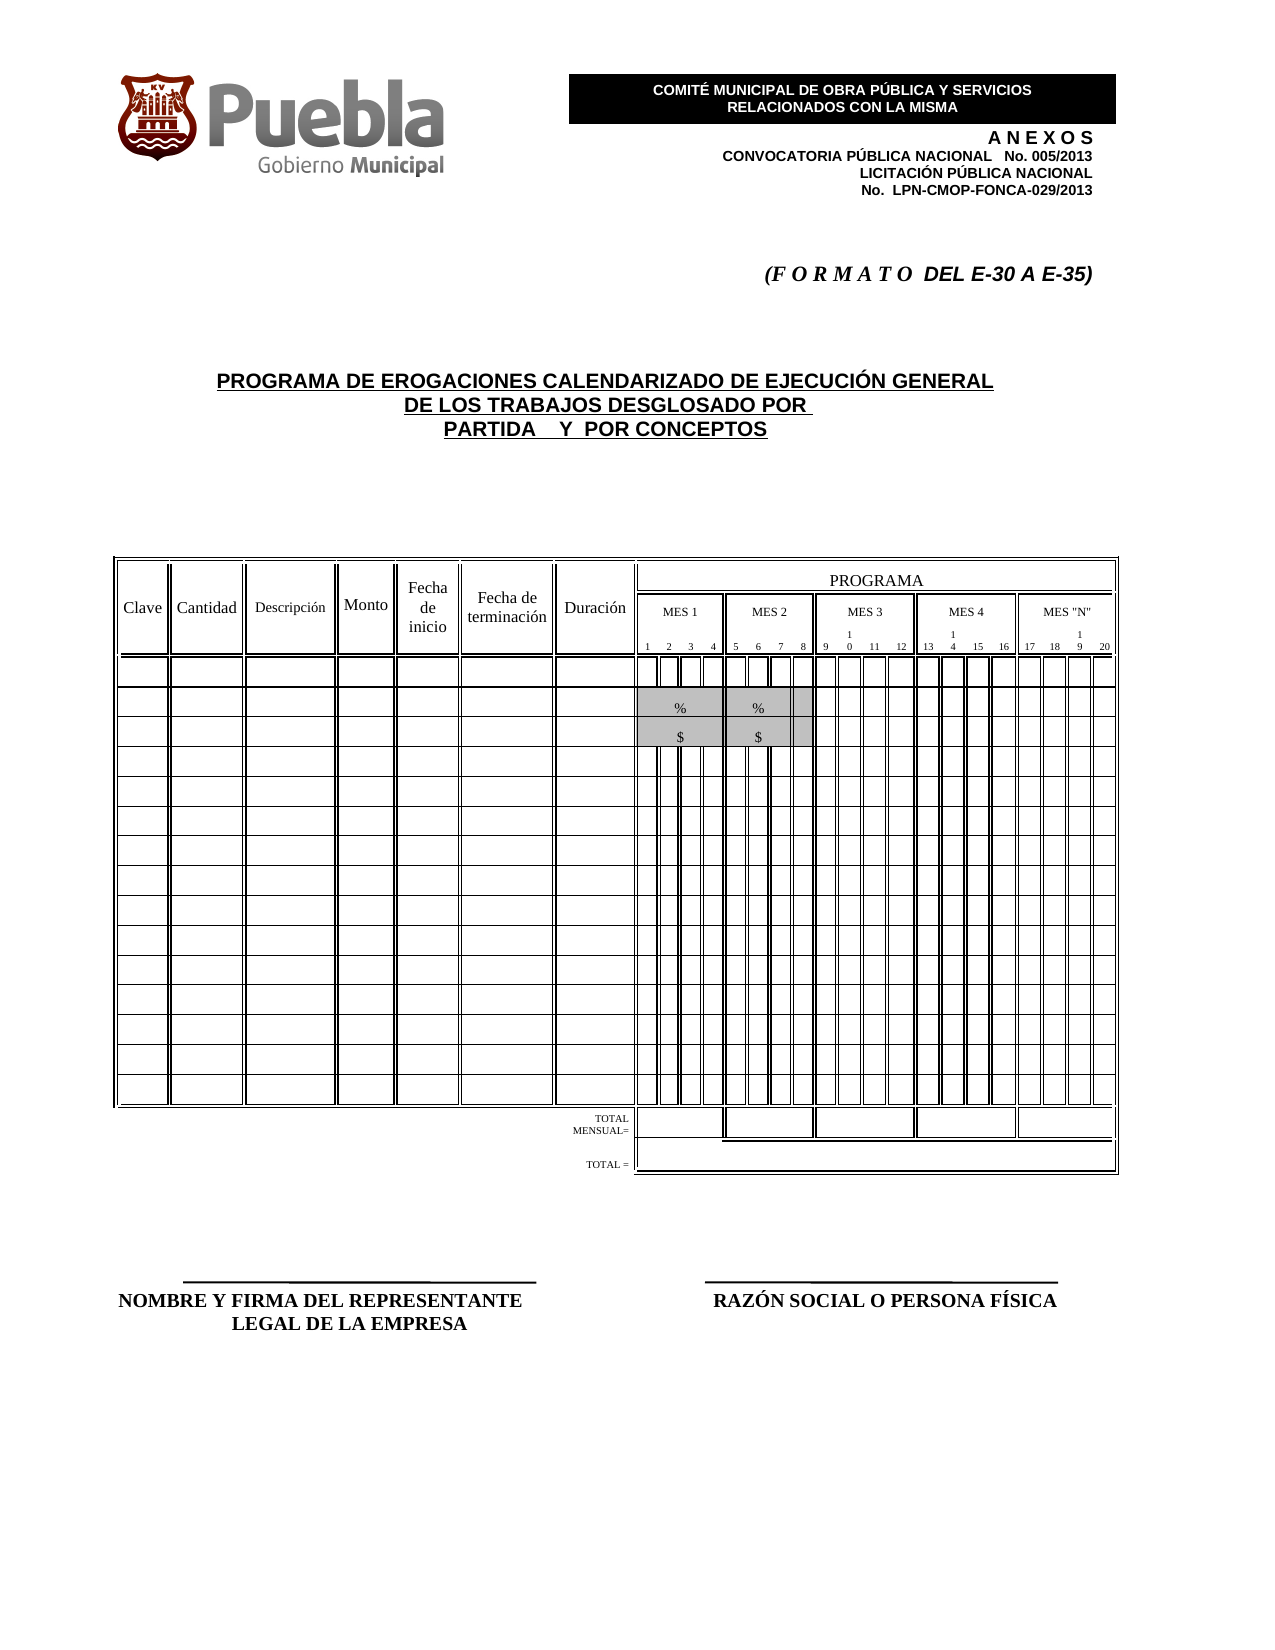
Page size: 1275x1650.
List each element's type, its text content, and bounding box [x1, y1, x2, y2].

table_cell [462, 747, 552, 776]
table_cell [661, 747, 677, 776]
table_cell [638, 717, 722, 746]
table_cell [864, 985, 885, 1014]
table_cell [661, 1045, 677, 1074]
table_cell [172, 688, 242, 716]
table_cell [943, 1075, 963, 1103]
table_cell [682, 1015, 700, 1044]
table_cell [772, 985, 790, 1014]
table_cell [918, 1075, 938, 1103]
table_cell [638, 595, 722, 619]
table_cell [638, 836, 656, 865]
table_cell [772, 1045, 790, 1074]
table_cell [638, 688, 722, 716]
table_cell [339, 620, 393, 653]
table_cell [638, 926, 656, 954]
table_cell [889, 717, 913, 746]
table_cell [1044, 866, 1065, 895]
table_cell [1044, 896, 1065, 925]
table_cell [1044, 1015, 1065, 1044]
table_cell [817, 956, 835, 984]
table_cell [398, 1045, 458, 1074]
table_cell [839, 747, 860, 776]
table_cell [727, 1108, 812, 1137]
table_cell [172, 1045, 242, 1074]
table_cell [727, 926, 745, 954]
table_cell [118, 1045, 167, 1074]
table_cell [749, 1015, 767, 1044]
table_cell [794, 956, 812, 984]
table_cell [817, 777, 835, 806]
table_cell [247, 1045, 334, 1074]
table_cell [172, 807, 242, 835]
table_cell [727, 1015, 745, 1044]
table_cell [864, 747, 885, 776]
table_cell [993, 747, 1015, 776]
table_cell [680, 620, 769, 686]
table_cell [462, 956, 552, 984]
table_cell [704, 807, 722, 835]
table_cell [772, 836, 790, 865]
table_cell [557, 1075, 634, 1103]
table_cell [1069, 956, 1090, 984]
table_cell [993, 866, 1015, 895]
text PARTIDA Y POR CONCEPTOS [118, 417, 1092, 441]
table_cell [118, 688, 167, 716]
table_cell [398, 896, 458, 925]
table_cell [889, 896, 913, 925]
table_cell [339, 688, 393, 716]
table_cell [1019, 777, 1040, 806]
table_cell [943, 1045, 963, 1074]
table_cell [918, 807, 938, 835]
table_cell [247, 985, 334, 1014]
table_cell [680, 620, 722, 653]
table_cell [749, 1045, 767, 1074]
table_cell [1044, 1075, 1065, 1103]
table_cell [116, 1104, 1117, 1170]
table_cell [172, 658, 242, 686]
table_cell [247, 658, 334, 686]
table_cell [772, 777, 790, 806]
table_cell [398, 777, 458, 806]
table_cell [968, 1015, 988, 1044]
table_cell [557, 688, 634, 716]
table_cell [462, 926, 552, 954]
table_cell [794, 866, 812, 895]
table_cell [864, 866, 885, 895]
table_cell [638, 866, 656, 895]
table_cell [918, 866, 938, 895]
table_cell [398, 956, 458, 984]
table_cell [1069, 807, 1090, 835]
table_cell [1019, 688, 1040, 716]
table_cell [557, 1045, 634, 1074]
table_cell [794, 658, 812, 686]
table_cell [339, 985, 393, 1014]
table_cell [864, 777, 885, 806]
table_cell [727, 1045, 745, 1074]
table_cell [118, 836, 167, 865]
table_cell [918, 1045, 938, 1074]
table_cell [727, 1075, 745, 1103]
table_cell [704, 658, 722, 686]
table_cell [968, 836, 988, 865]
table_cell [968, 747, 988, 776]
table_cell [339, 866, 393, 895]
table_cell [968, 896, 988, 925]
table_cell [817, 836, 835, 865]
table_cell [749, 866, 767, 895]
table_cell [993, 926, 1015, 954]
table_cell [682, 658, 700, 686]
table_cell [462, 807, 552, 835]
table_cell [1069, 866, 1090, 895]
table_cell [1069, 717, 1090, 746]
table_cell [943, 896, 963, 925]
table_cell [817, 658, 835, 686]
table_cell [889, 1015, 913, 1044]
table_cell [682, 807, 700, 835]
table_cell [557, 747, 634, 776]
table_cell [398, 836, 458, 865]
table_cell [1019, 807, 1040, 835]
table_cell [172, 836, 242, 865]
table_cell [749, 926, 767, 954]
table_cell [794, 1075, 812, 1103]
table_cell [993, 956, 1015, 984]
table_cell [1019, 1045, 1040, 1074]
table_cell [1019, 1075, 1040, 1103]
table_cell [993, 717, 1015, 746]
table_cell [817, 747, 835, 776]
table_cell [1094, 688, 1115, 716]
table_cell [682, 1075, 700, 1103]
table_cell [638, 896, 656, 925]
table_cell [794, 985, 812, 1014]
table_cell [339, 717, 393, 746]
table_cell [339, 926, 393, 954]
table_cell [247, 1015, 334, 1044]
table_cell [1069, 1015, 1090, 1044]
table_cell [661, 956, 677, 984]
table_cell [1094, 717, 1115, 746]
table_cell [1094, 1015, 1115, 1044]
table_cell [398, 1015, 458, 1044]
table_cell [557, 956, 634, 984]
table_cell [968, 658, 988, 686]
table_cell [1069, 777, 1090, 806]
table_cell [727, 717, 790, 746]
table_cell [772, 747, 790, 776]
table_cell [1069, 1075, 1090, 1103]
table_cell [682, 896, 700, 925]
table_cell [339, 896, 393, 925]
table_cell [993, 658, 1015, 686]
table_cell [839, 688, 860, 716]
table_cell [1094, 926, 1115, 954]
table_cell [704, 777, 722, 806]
text (F O R M A T O DEL E-30 A E-35) [118, 261, 1092, 286]
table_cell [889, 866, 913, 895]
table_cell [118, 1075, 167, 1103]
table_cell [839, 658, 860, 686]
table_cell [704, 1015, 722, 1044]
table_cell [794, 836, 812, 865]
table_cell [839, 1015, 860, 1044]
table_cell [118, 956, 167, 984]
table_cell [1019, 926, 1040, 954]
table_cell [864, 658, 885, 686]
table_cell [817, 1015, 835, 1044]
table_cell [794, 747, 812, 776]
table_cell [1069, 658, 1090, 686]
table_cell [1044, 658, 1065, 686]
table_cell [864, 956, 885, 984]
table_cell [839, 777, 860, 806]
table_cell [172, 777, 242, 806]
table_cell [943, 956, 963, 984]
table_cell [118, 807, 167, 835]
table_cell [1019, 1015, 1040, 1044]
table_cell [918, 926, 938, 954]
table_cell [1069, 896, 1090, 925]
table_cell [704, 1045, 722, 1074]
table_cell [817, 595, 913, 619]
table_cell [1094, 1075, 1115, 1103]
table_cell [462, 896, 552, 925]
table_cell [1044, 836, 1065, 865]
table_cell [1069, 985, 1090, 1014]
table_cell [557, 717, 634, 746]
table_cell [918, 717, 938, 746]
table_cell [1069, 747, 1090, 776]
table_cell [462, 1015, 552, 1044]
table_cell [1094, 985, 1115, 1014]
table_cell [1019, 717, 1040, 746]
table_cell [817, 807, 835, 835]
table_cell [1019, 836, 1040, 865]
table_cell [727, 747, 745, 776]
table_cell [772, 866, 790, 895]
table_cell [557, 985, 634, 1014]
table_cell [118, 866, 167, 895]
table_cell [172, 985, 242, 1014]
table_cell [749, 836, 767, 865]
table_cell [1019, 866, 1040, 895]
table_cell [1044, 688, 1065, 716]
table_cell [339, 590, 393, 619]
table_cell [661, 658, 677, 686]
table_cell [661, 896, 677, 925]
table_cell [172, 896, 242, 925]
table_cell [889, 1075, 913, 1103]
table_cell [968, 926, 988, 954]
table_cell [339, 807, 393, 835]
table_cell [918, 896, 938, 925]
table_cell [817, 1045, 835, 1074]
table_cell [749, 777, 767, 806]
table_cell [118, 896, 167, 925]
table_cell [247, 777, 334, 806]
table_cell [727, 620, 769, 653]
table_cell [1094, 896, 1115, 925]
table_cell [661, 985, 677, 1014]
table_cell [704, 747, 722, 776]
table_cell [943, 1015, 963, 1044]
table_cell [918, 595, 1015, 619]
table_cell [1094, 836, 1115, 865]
text LEGAL DE [118, 1312, 1092, 1335]
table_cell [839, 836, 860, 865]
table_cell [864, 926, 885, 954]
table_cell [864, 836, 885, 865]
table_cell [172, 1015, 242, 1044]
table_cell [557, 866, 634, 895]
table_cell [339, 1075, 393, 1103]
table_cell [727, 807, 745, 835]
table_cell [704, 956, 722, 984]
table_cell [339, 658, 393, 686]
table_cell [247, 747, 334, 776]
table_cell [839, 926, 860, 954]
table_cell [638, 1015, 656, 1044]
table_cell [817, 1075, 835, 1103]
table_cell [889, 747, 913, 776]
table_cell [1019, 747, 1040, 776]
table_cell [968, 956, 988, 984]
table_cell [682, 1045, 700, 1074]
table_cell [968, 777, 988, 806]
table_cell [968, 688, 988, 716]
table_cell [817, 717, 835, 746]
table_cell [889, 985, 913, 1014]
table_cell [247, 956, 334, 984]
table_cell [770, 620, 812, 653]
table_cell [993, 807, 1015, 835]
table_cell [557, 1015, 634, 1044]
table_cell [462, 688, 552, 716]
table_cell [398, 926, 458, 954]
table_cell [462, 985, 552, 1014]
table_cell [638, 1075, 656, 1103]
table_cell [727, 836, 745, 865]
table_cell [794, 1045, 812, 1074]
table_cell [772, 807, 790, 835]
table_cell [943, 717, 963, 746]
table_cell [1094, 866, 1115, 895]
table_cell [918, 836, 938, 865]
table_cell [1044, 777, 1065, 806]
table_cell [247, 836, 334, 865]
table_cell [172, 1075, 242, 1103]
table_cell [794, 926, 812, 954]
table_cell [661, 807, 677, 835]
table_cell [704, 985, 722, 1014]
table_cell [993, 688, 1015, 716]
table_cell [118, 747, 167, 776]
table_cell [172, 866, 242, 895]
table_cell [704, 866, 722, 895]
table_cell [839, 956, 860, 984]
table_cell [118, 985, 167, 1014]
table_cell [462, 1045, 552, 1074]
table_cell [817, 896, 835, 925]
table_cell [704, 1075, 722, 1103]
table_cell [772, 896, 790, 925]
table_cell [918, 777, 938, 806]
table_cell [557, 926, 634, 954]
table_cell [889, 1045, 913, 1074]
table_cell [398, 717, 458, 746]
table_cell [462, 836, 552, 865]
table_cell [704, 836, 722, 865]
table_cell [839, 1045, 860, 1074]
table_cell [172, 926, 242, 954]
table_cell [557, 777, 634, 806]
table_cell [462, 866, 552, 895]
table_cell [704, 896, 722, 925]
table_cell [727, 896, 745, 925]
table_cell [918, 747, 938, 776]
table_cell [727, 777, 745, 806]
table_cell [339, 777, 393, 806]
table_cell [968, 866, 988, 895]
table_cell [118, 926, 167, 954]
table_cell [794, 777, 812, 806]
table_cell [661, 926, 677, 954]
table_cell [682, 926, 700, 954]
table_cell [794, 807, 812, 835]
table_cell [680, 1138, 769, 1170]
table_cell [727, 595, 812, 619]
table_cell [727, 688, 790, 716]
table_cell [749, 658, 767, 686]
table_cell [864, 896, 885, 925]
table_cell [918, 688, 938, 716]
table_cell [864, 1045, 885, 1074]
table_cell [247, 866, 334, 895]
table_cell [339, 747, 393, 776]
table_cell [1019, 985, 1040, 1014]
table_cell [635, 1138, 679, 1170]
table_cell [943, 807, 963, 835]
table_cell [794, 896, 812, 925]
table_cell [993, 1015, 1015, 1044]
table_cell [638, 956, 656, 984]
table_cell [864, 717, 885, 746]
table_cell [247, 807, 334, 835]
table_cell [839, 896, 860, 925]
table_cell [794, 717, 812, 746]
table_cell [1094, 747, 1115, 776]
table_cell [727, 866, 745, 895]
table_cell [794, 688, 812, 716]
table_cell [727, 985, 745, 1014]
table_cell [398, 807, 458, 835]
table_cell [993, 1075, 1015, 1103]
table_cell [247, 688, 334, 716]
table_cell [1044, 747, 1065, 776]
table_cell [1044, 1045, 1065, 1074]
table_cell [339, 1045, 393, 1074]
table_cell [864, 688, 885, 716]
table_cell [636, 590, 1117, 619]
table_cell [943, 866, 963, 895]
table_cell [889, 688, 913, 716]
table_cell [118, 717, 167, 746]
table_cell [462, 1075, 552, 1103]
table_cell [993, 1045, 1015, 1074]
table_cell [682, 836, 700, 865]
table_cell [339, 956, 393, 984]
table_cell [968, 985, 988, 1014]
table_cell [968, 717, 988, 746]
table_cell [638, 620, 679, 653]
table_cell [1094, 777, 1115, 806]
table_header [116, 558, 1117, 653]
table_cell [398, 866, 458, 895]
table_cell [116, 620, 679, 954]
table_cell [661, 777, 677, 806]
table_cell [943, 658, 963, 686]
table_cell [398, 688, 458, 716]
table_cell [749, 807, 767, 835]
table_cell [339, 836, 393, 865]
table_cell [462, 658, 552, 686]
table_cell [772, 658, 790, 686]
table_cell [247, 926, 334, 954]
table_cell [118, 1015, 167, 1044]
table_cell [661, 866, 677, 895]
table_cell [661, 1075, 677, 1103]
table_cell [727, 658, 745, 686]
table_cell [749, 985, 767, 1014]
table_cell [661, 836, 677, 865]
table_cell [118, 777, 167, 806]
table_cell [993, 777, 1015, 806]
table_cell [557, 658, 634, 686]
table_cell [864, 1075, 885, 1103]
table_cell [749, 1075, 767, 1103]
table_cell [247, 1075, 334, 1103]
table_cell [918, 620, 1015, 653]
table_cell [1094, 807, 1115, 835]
text NOMBRE Y FIRMA DEL REPRESENTANTE RAZÓN SOCIAL O PERSONA FÍSICA [118, 1289, 1092, 1312]
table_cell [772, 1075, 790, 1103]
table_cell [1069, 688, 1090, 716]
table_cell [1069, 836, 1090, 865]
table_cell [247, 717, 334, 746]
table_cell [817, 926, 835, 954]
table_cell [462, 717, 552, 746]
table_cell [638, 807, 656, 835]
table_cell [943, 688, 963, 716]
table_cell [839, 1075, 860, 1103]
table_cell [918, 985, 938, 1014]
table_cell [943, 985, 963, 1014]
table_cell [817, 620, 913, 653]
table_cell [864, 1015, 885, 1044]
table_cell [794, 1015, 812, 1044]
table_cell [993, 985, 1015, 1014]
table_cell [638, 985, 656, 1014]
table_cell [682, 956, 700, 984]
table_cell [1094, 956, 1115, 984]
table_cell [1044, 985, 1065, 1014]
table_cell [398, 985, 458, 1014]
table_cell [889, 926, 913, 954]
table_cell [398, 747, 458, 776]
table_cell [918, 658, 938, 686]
text PROGRAMA DE EROGACIONES CALENDARIZADO DE EJECUCIÓN GENERAL [118, 369, 1092, 393]
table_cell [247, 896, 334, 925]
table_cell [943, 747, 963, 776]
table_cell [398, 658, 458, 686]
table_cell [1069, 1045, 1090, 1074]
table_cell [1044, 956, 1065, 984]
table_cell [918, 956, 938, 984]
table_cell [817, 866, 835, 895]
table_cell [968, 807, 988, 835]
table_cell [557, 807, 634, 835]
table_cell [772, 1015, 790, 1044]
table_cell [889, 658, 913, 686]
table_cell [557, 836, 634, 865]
picture [118, 73, 444, 177]
text DE LOS TRABAJOS DESGLOSADO POR [118, 393, 1092, 417]
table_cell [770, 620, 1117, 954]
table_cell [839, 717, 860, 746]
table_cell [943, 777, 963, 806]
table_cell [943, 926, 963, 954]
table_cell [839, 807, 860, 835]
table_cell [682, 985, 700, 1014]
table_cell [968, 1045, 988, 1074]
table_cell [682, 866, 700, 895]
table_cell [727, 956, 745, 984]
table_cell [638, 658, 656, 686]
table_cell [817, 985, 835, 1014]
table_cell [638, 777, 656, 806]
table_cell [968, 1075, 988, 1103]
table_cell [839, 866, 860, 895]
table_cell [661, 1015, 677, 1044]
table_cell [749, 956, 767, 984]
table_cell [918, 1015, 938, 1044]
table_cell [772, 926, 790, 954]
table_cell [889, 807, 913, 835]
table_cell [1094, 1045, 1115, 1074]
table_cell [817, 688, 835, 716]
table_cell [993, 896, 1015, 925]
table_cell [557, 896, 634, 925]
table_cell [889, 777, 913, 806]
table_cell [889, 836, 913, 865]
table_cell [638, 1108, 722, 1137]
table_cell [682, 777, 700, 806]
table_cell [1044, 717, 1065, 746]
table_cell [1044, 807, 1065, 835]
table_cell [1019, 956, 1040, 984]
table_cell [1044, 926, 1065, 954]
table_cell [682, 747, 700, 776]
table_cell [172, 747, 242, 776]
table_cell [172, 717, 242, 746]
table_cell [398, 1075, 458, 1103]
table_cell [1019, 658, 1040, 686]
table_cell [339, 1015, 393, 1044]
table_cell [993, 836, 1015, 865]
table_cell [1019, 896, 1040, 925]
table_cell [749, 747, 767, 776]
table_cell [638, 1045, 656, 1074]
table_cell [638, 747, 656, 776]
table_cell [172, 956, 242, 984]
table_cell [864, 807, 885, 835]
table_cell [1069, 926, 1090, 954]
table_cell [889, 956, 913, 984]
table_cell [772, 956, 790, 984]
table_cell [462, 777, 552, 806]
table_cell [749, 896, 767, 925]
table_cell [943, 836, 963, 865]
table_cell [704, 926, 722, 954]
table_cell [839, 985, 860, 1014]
